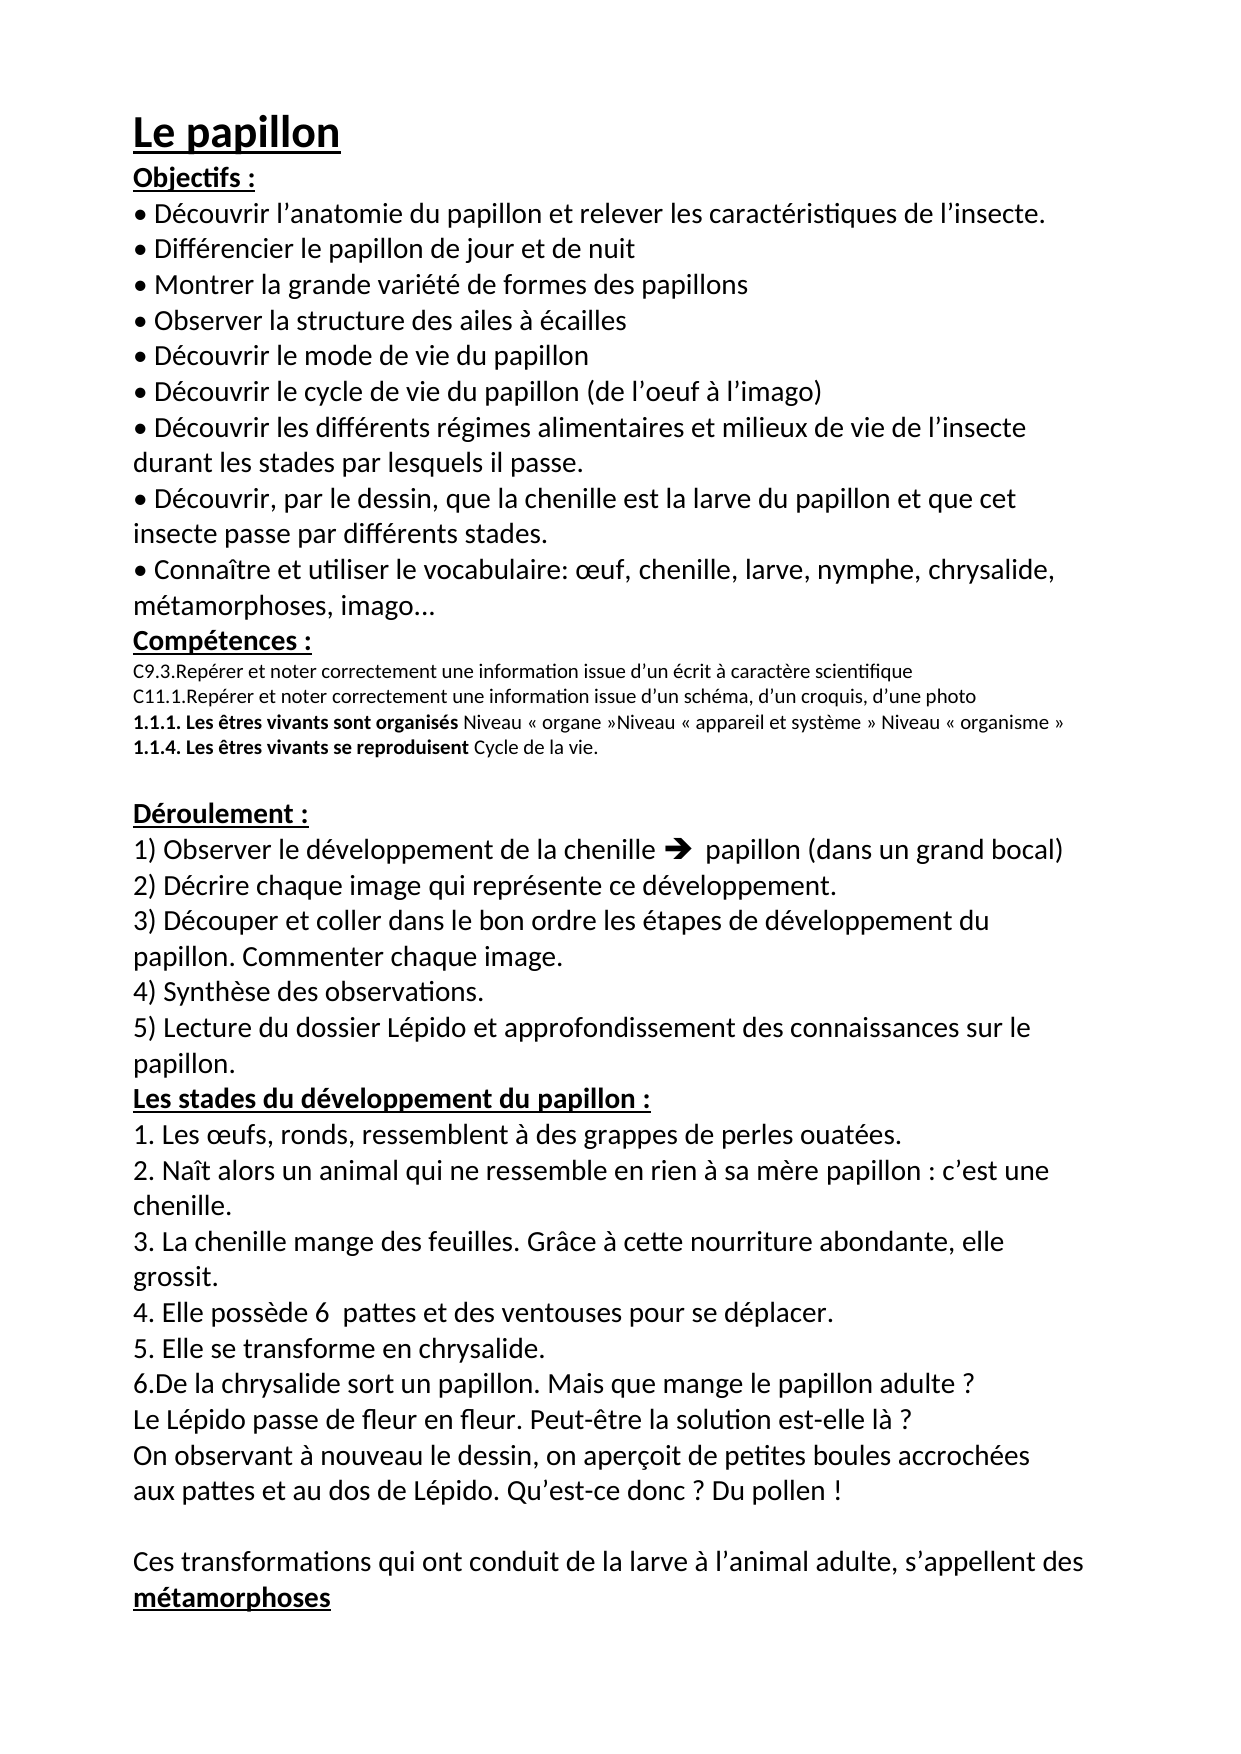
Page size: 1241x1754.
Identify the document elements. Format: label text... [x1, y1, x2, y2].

text • Différencier le papillon de jour et de nuit [133, 231, 1093, 266]
text • Découvrir les différents régimes alimentaires et milieux de vie de l’insecte durant les stades par lesquels il passe. [133, 409, 1093, 480]
text • Découvrir le cycle de vie du papillon (de l’oeuf à l’imago) [133, 373, 1093, 409]
text 4. Elle possède 6 pattes et des ventouses pour se déplacer. [133, 1294, 1093, 1330]
text Les stades du développement du papillon : [133, 1080, 1093, 1116]
text C9.3.Repérer et noter correctement une information issue d’un écrit à caractère scientifique [133, 658, 1093, 683]
text Le Lépido passe de fleur en fleur. Peut-être la solution est-elle là ? [133, 1401, 1093, 1437]
text • Découvrir le mode de vie du papillon [133, 337, 1093, 373]
text • Découvrir l’anatomie du papillon et relever les caractéristiques de l’insecte. [133, 195, 1093, 231]
text 4) Synthèse des observations. [133, 973, 1093, 1009]
text 6.De la chrysalide sort un papillon. Mais que mange le papillon adulte ? [133, 1365, 1093, 1401]
text aux pattes et au dos de Lépido. Qu’est-ce donc ? Du pollen ! [133, 1472, 1093, 1508]
text 3. La chenille mange des feuilles. Grâce à cette nourriture abondante, elle grossit. [133, 1223, 1093, 1294]
text C11.1.Repérer et noter correctement une information issue d’un schéma, d’un croquis, d’une photo [133, 683, 1093, 709]
text • Observer la structure des ailes à écailles [133, 302, 1093, 337]
text Ces transformations qui ont conduit de la larve à l’animal adulte, s’appellent des métamorphoses [133, 1543, 1093, 1615]
text On observant à nouveau le dessin, on aperçoit de petites boules accrochées [133, 1437, 1093, 1472]
text • Connaître et utiliser le vocabulaire: œuf, chenille, larve, nymphe, chrysalide, métamorphoses, imago... [133, 551, 1093, 622]
text 2) Décrire chaque image qui représente ce développement. [133, 867, 1093, 902]
text • Découvrir, par le dessin, que la chenille est la larve du papillon et que cet insecte passe par différents stades. [133, 480, 1093, 551]
text Compétences : [133, 622, 1093, 658]
text 3) Découper et coller dans le bon ordre les étapes de développement du papillon. Commenter chaque image. [133, 902, 1093, 973]
text Objectifs : [133, 159, 1093, 195]
text 2. Naît alors un animal qui ne ressemble en rien à sa mère papillon : c’est une chenille. [133, 1152, 1093, 1223]
text 1. Les œufs, ronds, ressemblent à des grappes de perles ouatées. [133, 1116, 1093, 1152]
text 1.1.1. Les êtres vivants sont organisés Niveau « organe »Niveau « appareil et système » Niveau « organisme » [133, 709, 1093, 734]
text Déroulement : [133, 795, 1093, 831]
text 1.1.4. Les êtres vivants se reproduisent Cycle de la vie. [133, 734, 1093, 760]
text 5. Elle se transforme en chrysalide. [133, 1330, 1093, 1365]
text Le papillon [133, 103, 1093, 159]
text 5) Lecture du dossier Lépido et approfondissement des connaissances sur le papillon. [133, 1009, 1093, 1080]
text • Montrer la grande variété de formes des papillons [133, 266, 1093, 302]
text 1) Observer le développement de la chenille papillon (dans un grand bocal) [133, 831, 1093, 867]
